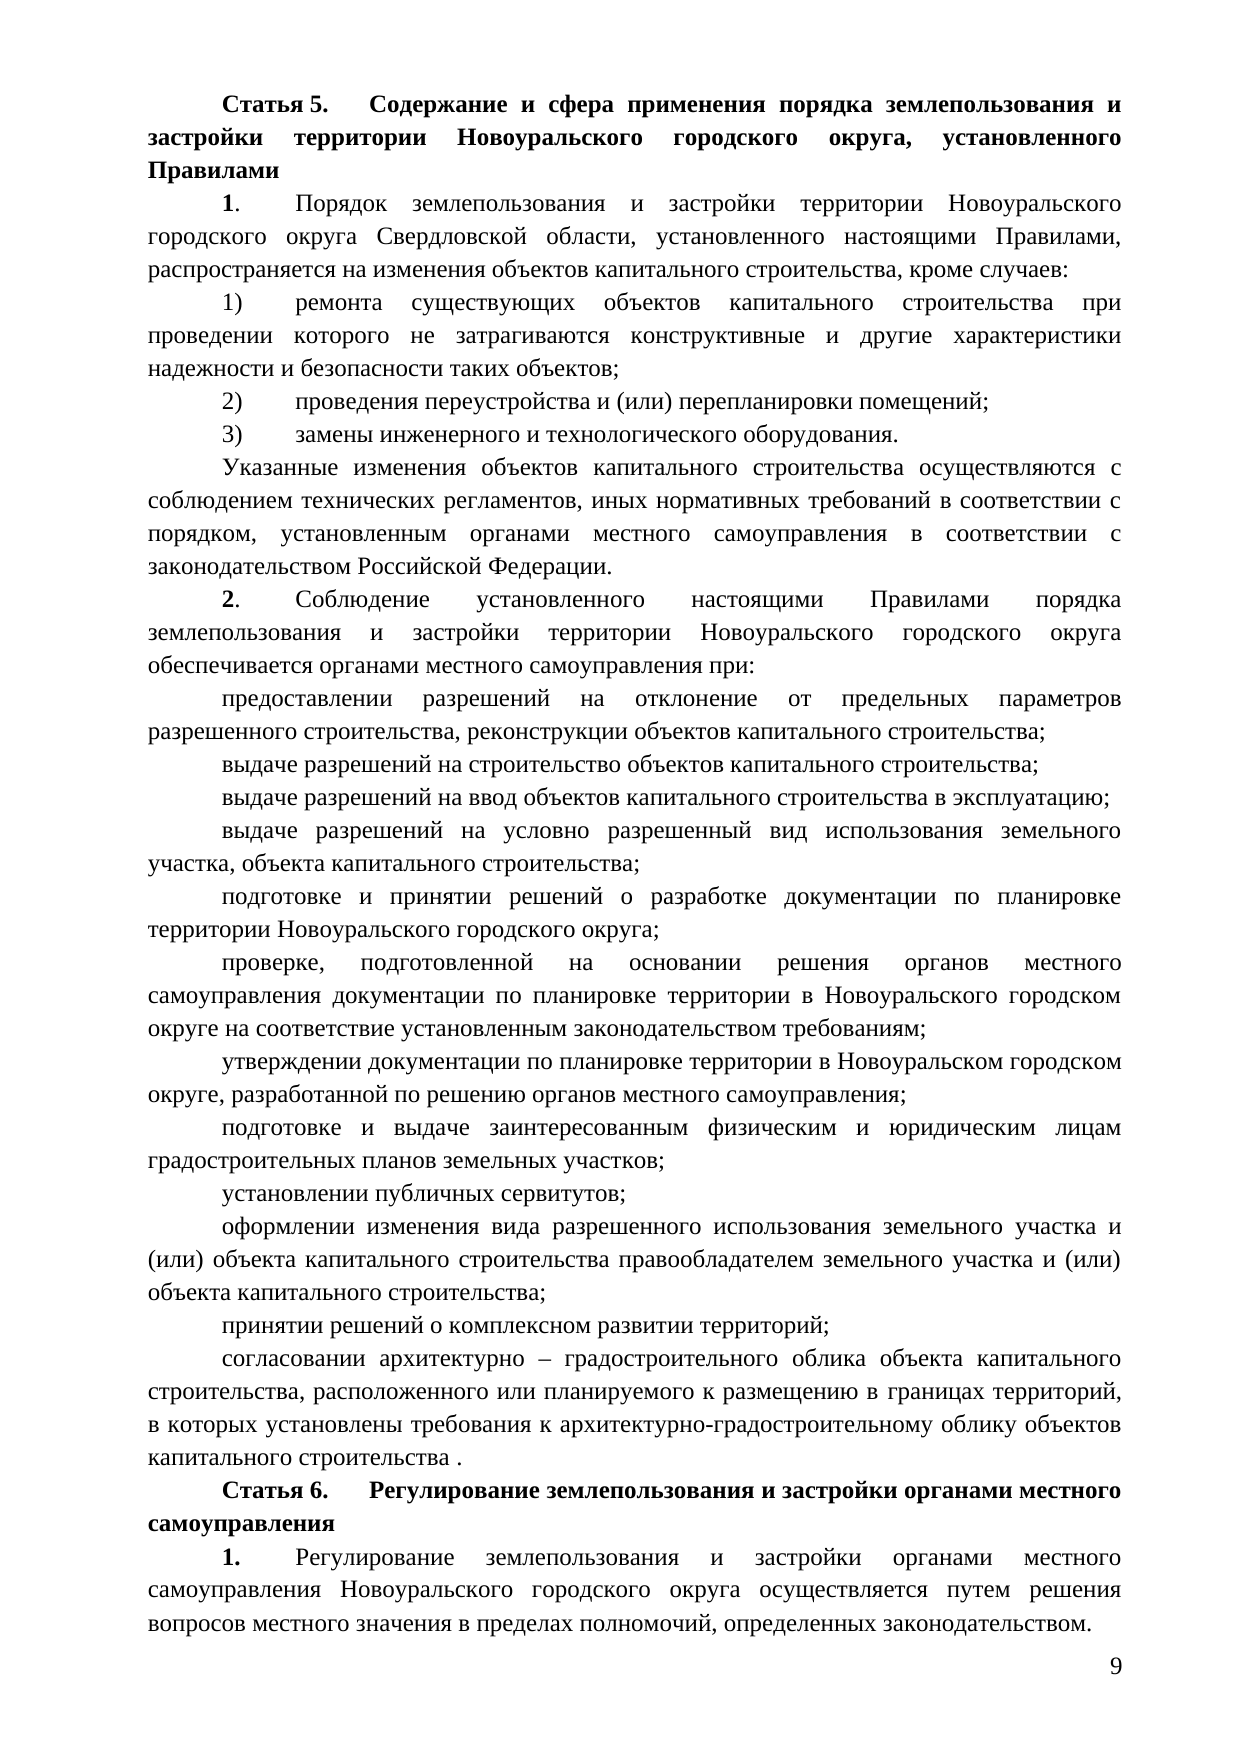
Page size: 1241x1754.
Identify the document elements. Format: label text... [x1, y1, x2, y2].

text оформлении изменения вида разрешенного использования земельного участка и (или) объекта капитального строительства правообладателем земельного участка и (или) объекта капитального строительства; [148, 1211, 1122, 1306]
text 2. Соблюдение установленного настоящими Правилами порядка землепользования и застройки территории Новоуральского городского округа обеспечивается органами местного самоуправления при: [148, 584, 1122, 679]
text выдаче разрешений на строительство объектов капитального строительства; [148, 749, 1122, 778]
text утверждении документации по планировке территории в Новоуральском городском округе, разработанной по решению органов местного самоуправления; [148, 1046, 1122, 1108]
text выдаче разрешений на ввод объектов капитального строительства в эксплуатацию; [148, 782, 1122, 811]
text предоставлении разрешений на отклонение от предельных параметров разрешенного строительства, реконструкции объектов капитального строительства; [148, 683, 1122, 745]
text 2) проведения переустройства и (или) перепланировки помещений; [148, 386, 1122, 414]
text 1) ремонта существующих объектов капитального строительства при проведении которого не затрагиваются конструктивные и другие характеристики надежности и безопасности таких объектов; [148, 287, 1122, 382]
list Статья 5. Содержание и сфера применения порядка землепользования и застройки территории Новоуральского городского округа, установленного Правилами [148, 89, 1122, 183]
text установлении публичных сервитутов; [148, 1178, 1122, 1207]
text 1. Регулирование землепользования и застройки органами местного самоуправления Новоуральского городского округа осуществляется путем решения вопросов местного значения в пределах полномочий, определенных законодательством. [148, 1542, 1122, 1636]
text подготовке и принятии решений о разработке документации по планировке территории Новоуральского городского округа; [148, 881, 1122, 943]
text согласовании архитектурно – градостроительного облика объекта капитального строительства, расположенного или планируемого к размещению в границах территорий, в которых установлены требования к архитектурно-градостроительному облику объектов капитального строительства . [148, 1343, 1122, 1471]
text принятии решений о комплексном развитии территорий; [148, 1310, 1122, 1339]
text подготовке и выдаче заинтересованным физическим и юридическим лицам градостроительных планов земельных участков; [148, 1112, 1122, 1174]
list Статья 6. Регулирование землепользования и застройки органами местного самоуправления [148, 1476, 1122, 1537]
text проверке, подготовленной на основании решения органов местного самоуправления документации по планировке территории в Новоуральского городском округе на соответствие установленным законодательством требованиям; [148, 947, 1122, 1042]
text 3) замены инженерного и технологического оборудования. [148, 419, 1122, 448]
text Указанные изменения объектов капитального строительства осуществляются с соблюдением технических регламентов, иных нормативных требований в соответствии с порядком, установленным органами местного самоуправления в соответствии с законодательством Российской Федерации. [148, 452, 1122, 580]
text 1. Порядок землепользования и застройки территории Новоуральского городского округа Свердловской области, установленного настоящими Правилами, распространяется на изменения объектов капитального строительства, кроме случаев: [148, 188, 1122, 282]
text выдаче разрешений на условно разрешенный вид использования земельного участка, объекта капитального строительства; [148, 815, 1122, 877]
